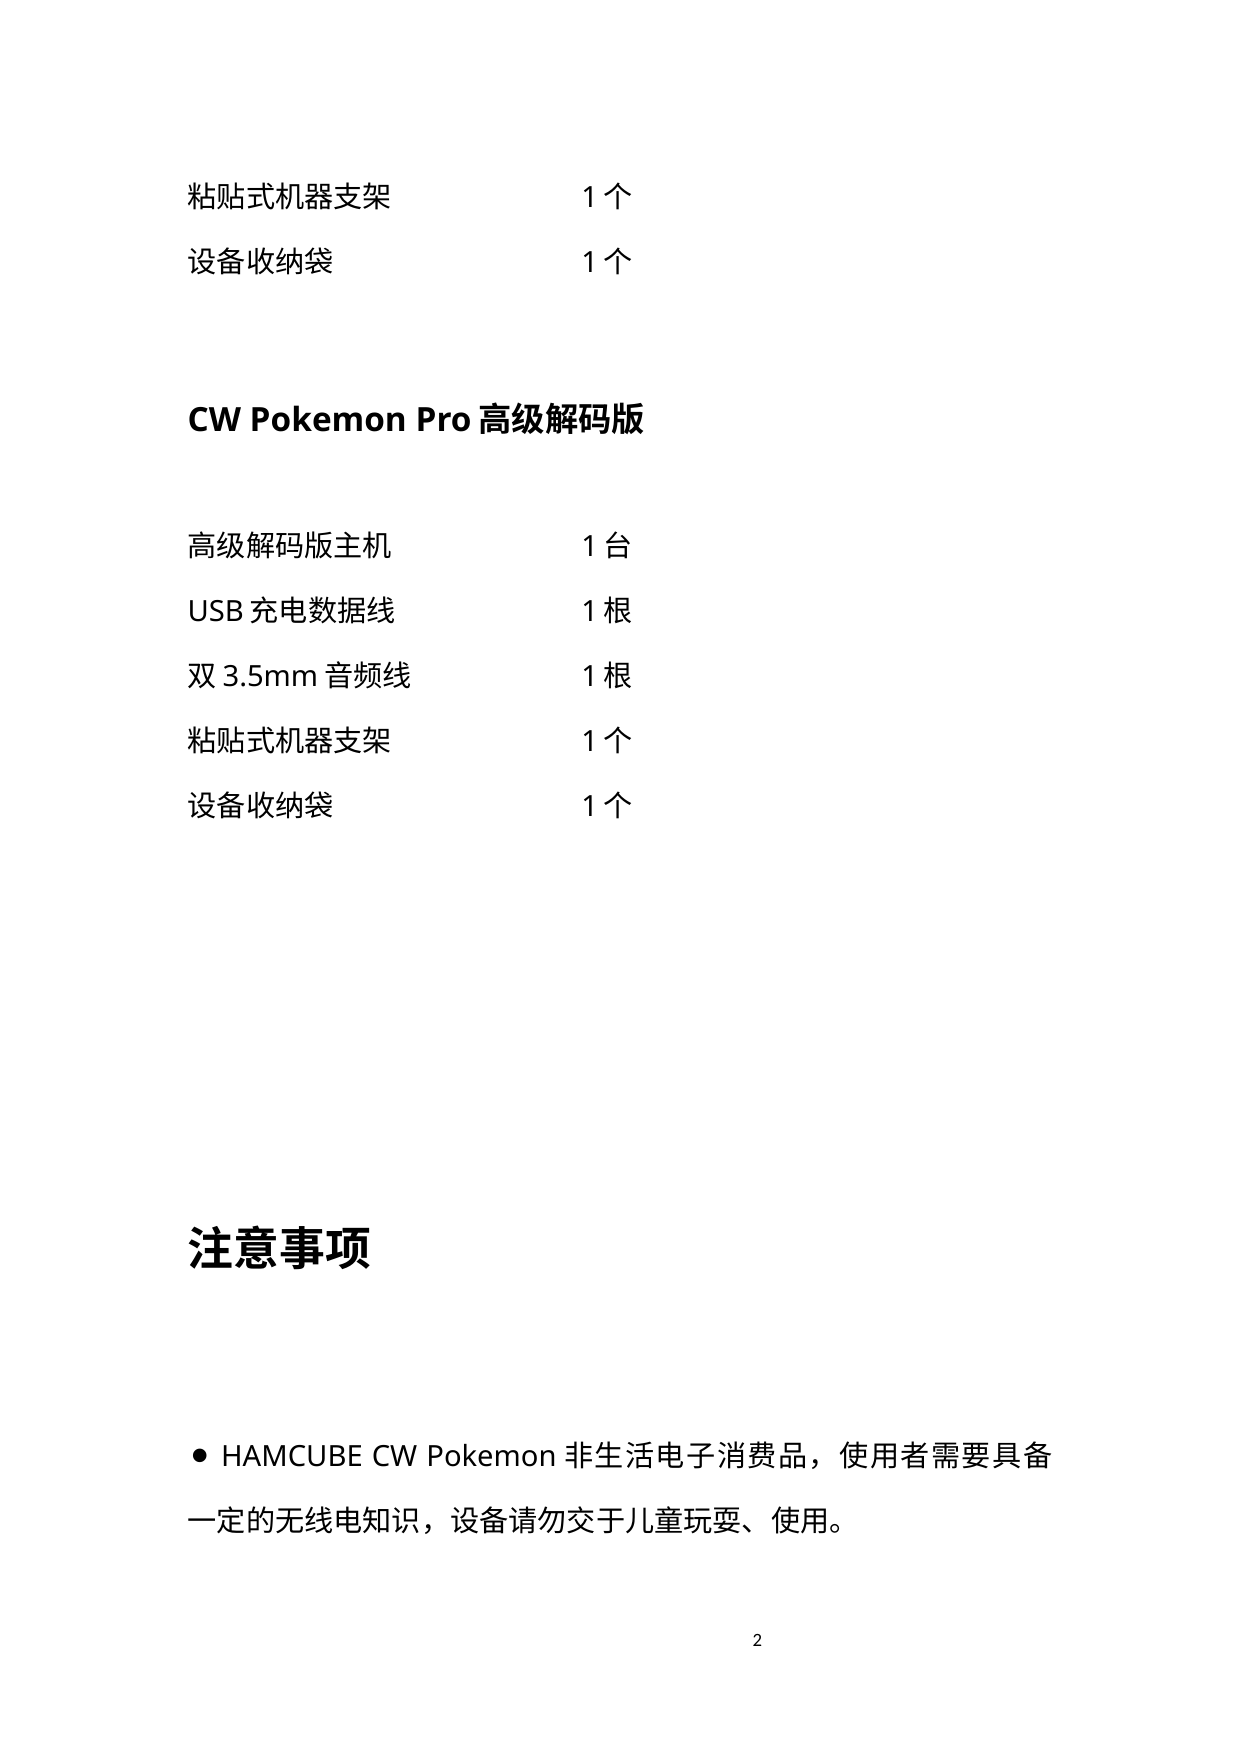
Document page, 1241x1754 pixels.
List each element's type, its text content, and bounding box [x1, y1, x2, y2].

subtitle 注意事项 [187, 1196, 1053, 1294]
text 粘贴式机器支架 1个 [187, 706, 1053, 771]
text 设备收纳袋 1个 [187, 227, 1053, 292]
subtitle CW Pokemon Pro高级解码版 [187, 384, 1053, 449]
text 设备收纳袋 1个 [187, 771, 1053, 836]
text 双3.5mm音频线 1根 [187, 641, 1053, 706]
text USB充电数据线 1根 [187, 576, 1053, 641]
text 粘贴式机器支架 1个 [187, 162, 1053, 227]
text ⚫ HAMCUBE CW Pokemon非生活电子消费品，使用者需要具备一定的无线电知识，设备请勿交于儿童玩耍、使用。 [187, 1421, 1053, 1551]
text 高级解码版主机 1台 [187, 511, 1053, 576]
